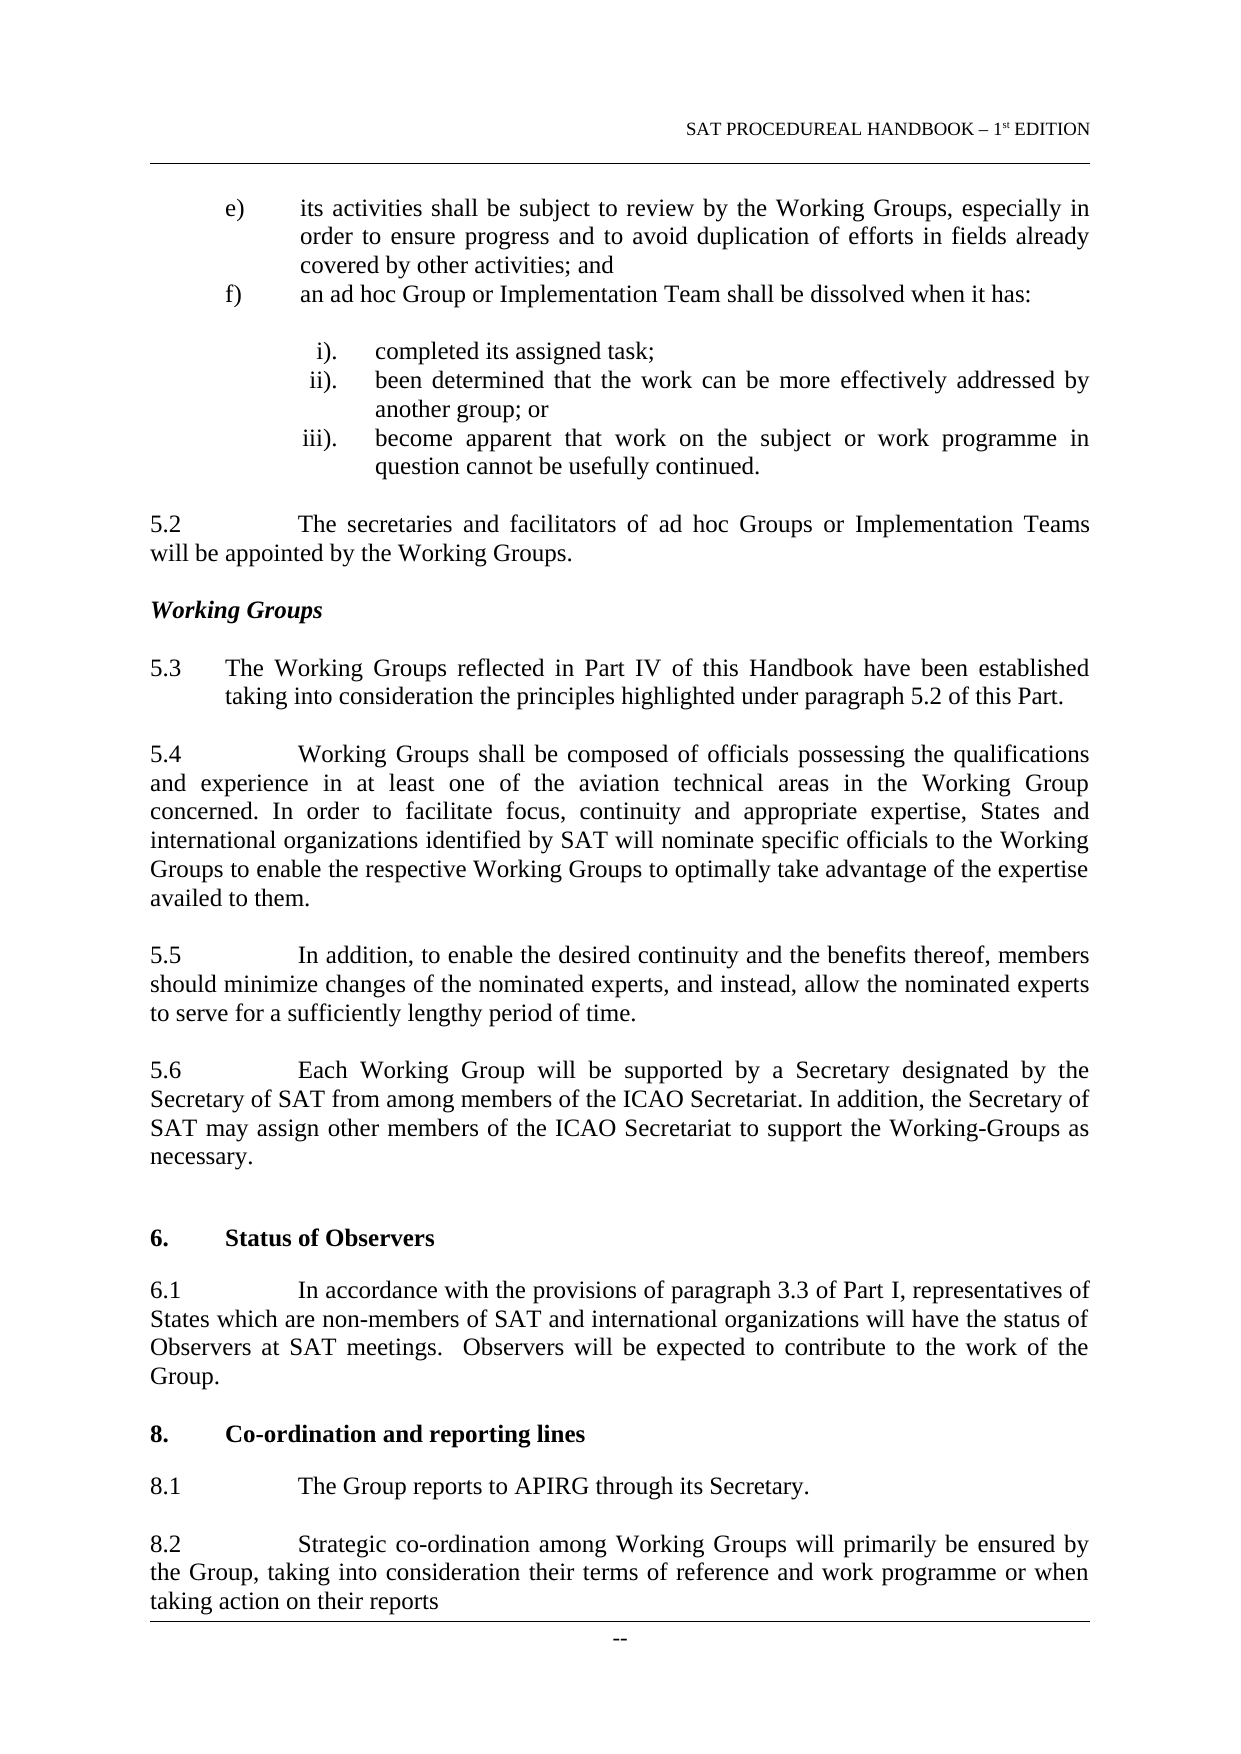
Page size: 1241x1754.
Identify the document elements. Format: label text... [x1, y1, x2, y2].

list The secretaries and facilitators of ad hoc Groups or Implementation Teams will be appointed by the Working Groups. [150, 509, 1090, 566]
list The Working Groups reflected in Part IV of this Handbook have been established taking into consideration the principles highlighted under paragraph 5.2 of this Part. [150, 653, 1090, 710]
list The Group reports to APIRG through its Secretary. [150, 1471, 1090, 1500]
list In addition, to enable the desired continuity and the benefits thereof, members should minimize changes of the nominated experts, and instead, allow the nominated experts to serve for a sufficiently lengthy period of time. [150, 940, 1090, 1026]
list its activities shall be subject to review by the Working Groups, especially in order to ensure progress and to avoid duplication of efforts in fields already covered by other activities; and [225, 193, 1090, 279]
list Strategic co-ordination among Working Groups will primarily be ensured by the Group, taking into consideration their terms of reference and work programme or when taking action on their reports [150, 1529, 1090, 1615]
list an ad hoc Group or Implementation Team shall be dissolved when it has: [225, 279, 1090, 308]
list completed its assigned task; [337, 336, 1090, 365]
list been determined that the work can be more effectively addressed by another group; or [337, 365, 1090, 423]
list Each Working Group will be supported by a Secretary designated by the Secretary of SAT from among members of the ICAO Secretariat. In addition, the Secretary of SAT may assign other members of the ICAO Secretariat to support the Working-Groups as necessary. [150, 1055, 1090, 1170]
subtitle 6. Status of Observers [150, 1223, 1090, 1251]
list Working Groups shall be composed of officials possessing the qualifications and experience in at least one of the aviation technical areas in the Working Group concerned. In order to facilitate focus, continuity and appropriate expertise, States and international organizations identified by SAT will nominate specific officials to the Working Groups to enable the respective Working Groups to optimally take advantage of the expertise availed to them. [150, 739, 1090, 911]
text Working Groups [150, 595, 1090, 624]
subtitle 8. Co-ordination and reporting lines [150, 1419, 1090, 1447]
text 6.1 In accordance with the provisions of paragraph 3.3 of Part I, representatives of States which are non-members of SAT and international organizations will have the status of Observers at SAT meetings. Observers will be expected to contribute to the work of the Group. [150, 1275, 1090, 1390]
list become apparent that work on the subject or work programme in question cannot be usefully continued. [337, 423, 1090, 480]
